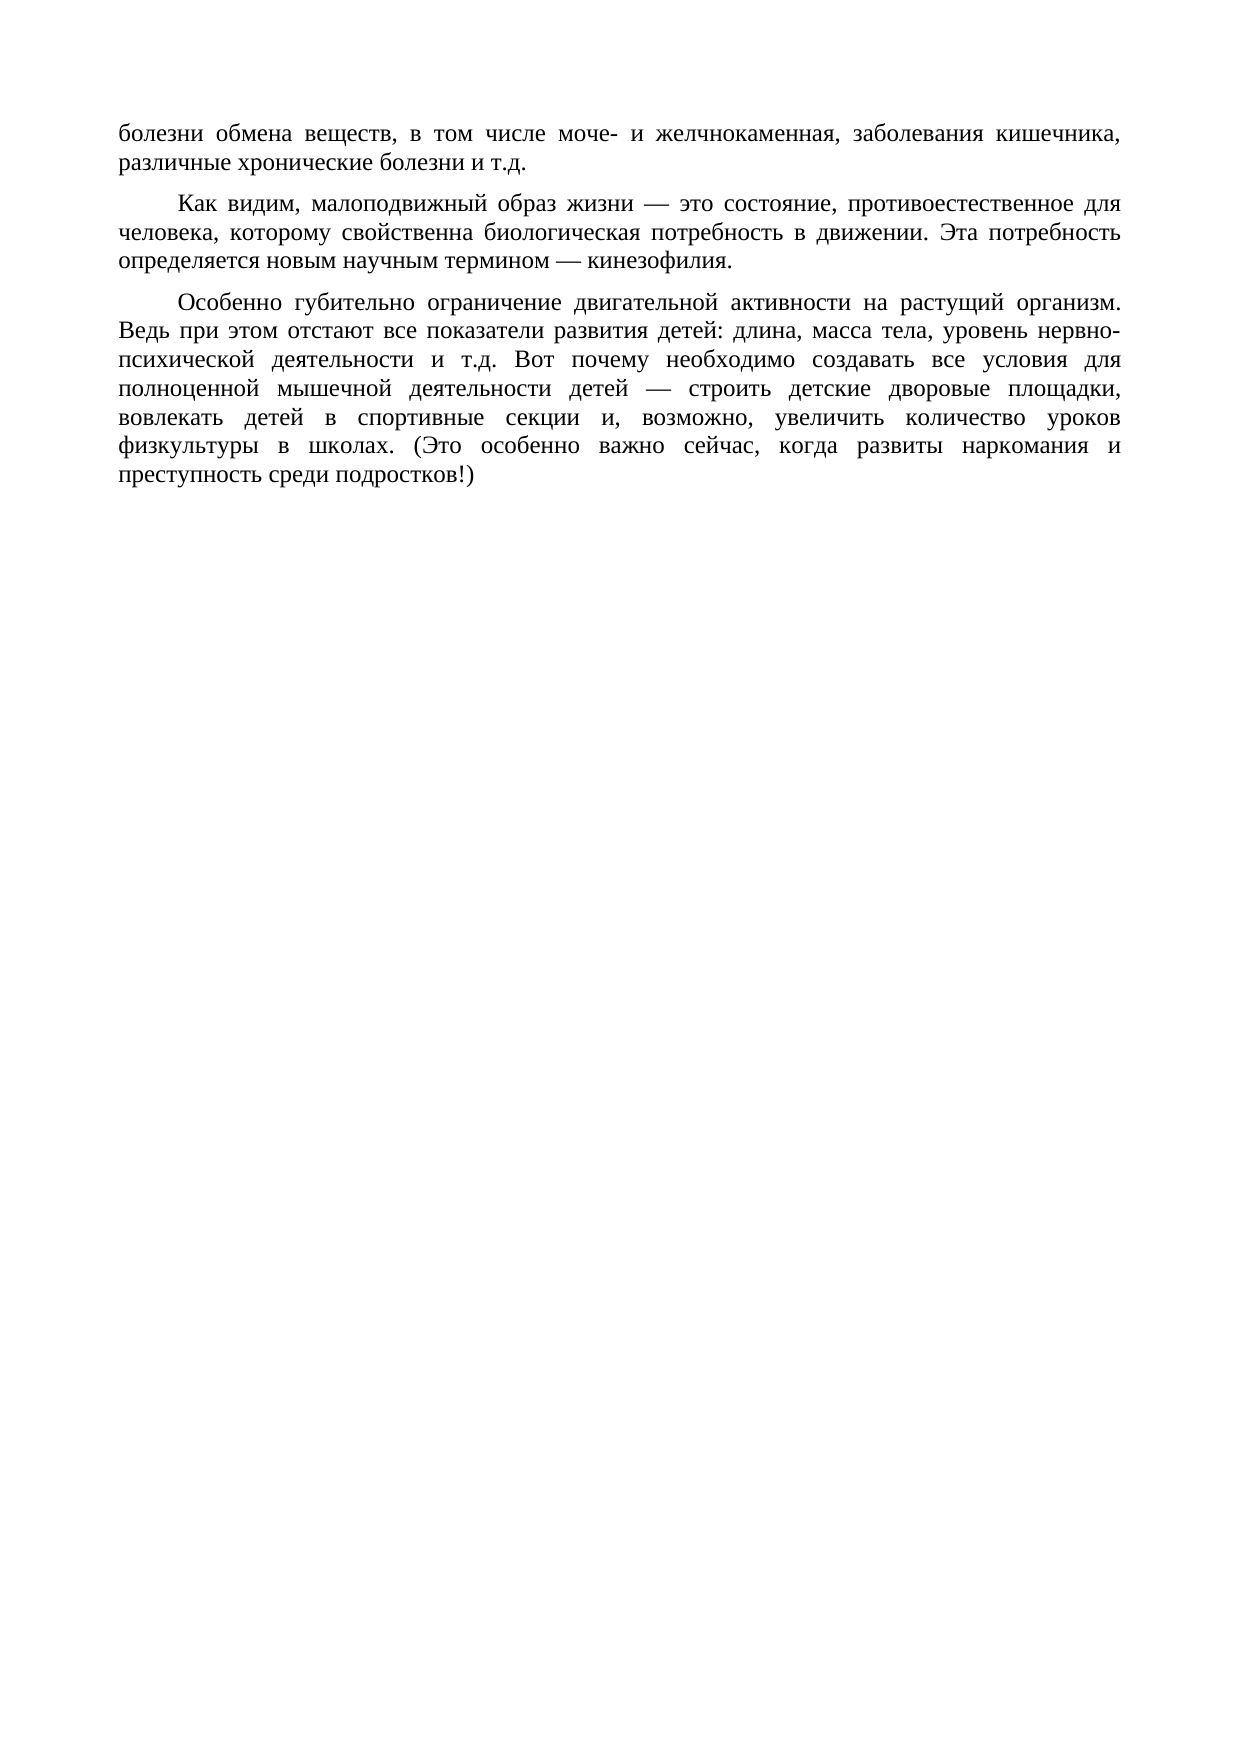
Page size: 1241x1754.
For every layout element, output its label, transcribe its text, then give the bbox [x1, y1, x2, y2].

text Особенно губительно ограничение двигательной активности на растущий организм. Ведь при этом отстают все показатели развития детей: длина, масса тела, уровень нервно-психической деятельности и т.д. Вот почему необходимо создавать все условия для полноценной мышечной деятельности детей — строить детские дворовые площадки, вовлекать детей в спортивные секции и, возможно, увеличить количество уроков физкультуры в школах. (Это особенно важно сейчас, когда развиты наркомания и преступность среди подростков!) [118, 287, 1122, 488]
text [118, 118, 1122, 176]
text Как видим, малоподвижный образ жизни — это состояние, противоестественное для человека, которому свойственна биологическая потребность в движении. Эта потребность определяется новым научным термином — кинезофилия. [118, 188, 1122, 274]
